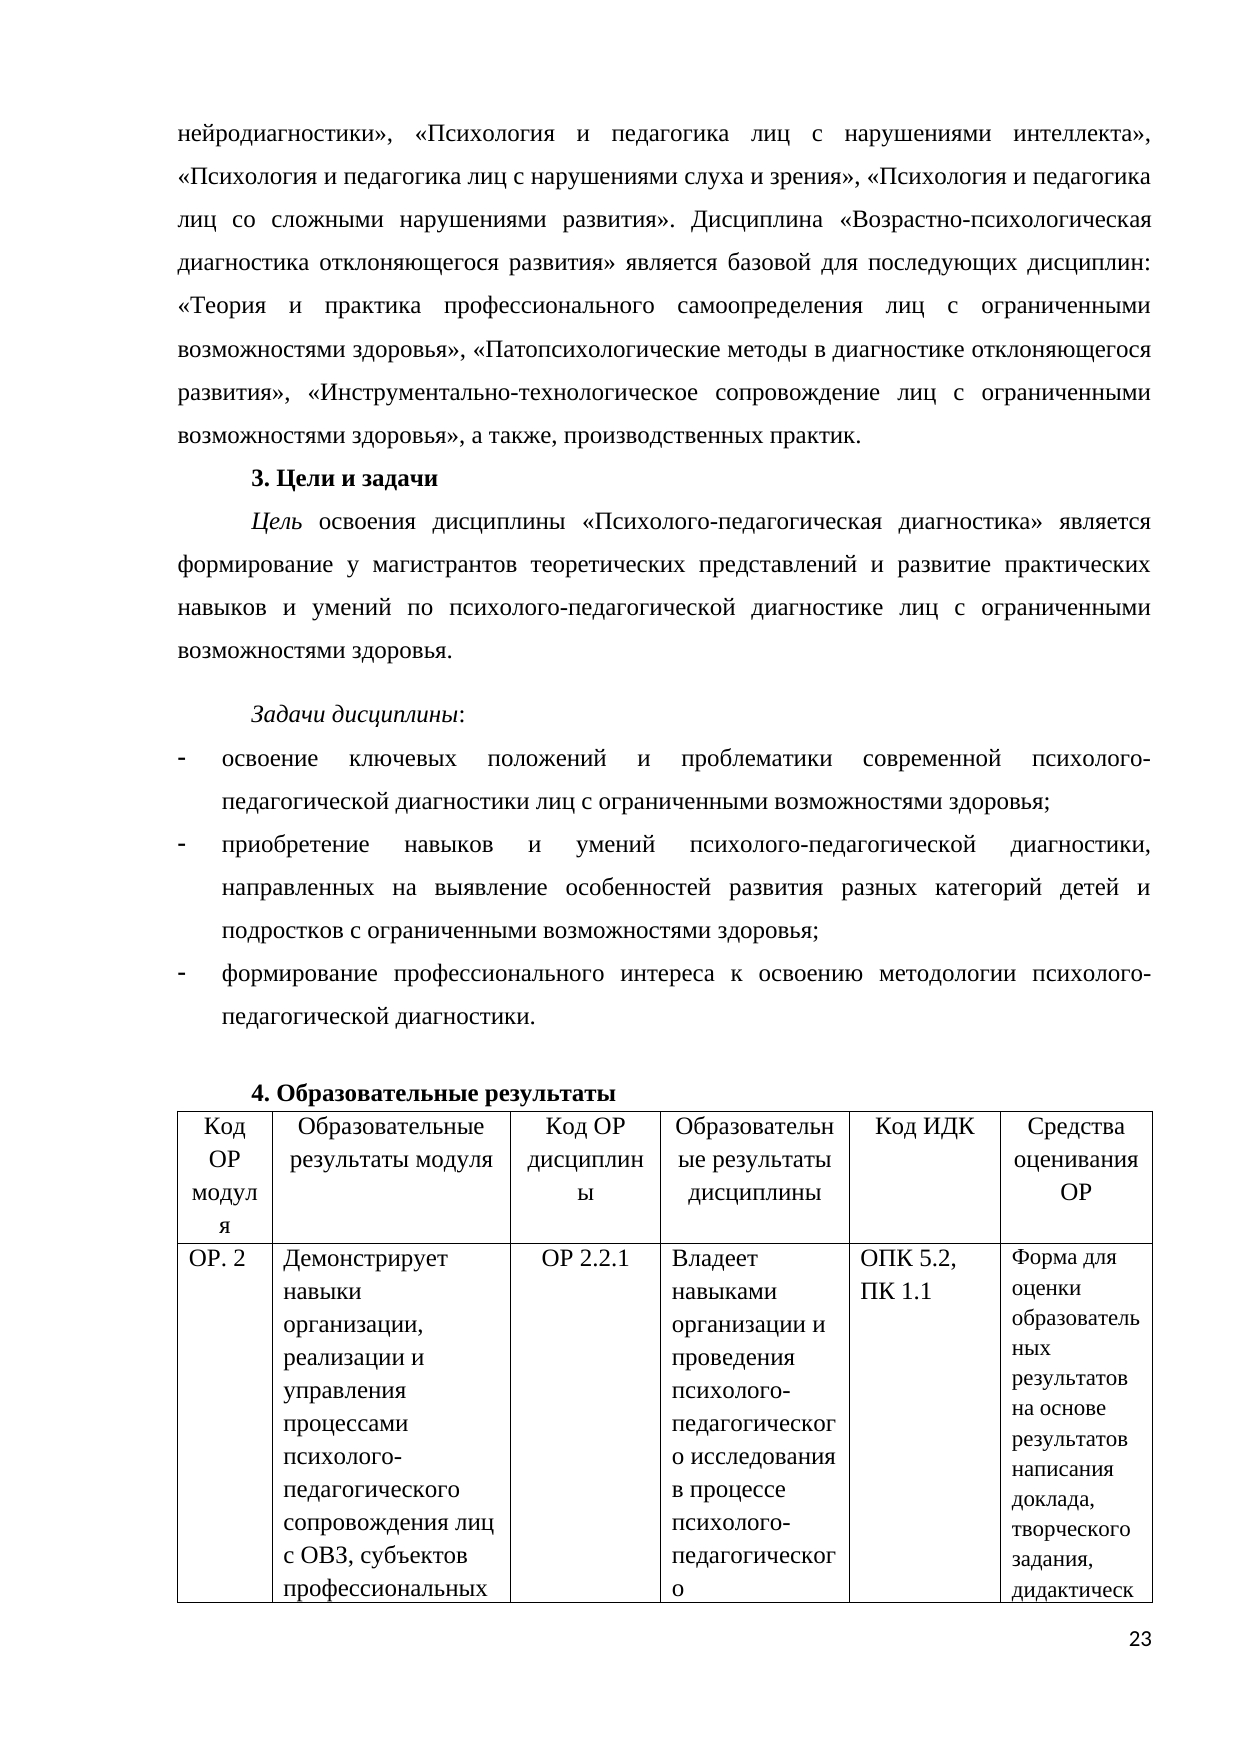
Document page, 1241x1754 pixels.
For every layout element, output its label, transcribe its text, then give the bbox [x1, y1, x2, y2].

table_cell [1001, 1244, 1152, 1602]
table_cell ОР 2.2.1 [511, 1244, 660, 1602]
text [177, 118, 1152, 449]
list освоение ключевых положений и проблематики современной психолого-педагогической диагностики лиц с ограниченными возможностями здоровья; [177, 743, 1152, 814]
table_header Код ИДК [850, 1112, 1000, 1243]
table_header Средства оценивания ОР [1001, 1112, 1152, 1243]
table_header Образовательные результаты дисциплины [661, 1112, 849, 1243]
text 4. Образовательные результаты [177, 1078, 1152, 1106]
table_cell ОР. 2 [178, 1244, 272, 1602]
list формирование профессионального интереса к освоению методологии психолого-педагогической диагностики. [177, 958, 1152, 1030]
list приобретение навыков и умений психолого-педагогической диагностики, направленных на выявление особенностей развития разных категорий детей и подростков с ограниченными возможностями здоровья; [177, 829, 1152, 944]
text 3. Цели и задачи [177, 463, 1152, 492]
table_header Код ОР модуля [178, 1112, 272, 1243]
table_header Образовательные результаты модуля [273, 1112, 510, 1243]
table_cell ОПК 5.2, ПК 1.1 [850, 1244, 1000, 1602]
text Цель освоения дисциплины «Психолого-педагогическая диагностика» является формирование у магистрантов теоретических представлений и развитие практических навыков и умений по психолого-педагогической диагностике лиц с ограниченными возможностями здоровья. [177, 506, 1152, 664]
table_header Код ОР дисциплины [511, 1112, 660, 1243]
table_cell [661, 1244, 849, 1602]
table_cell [273, 1244, 510, 1602]
text Задачи дисциплины: [177, 699, 1152, 728]
